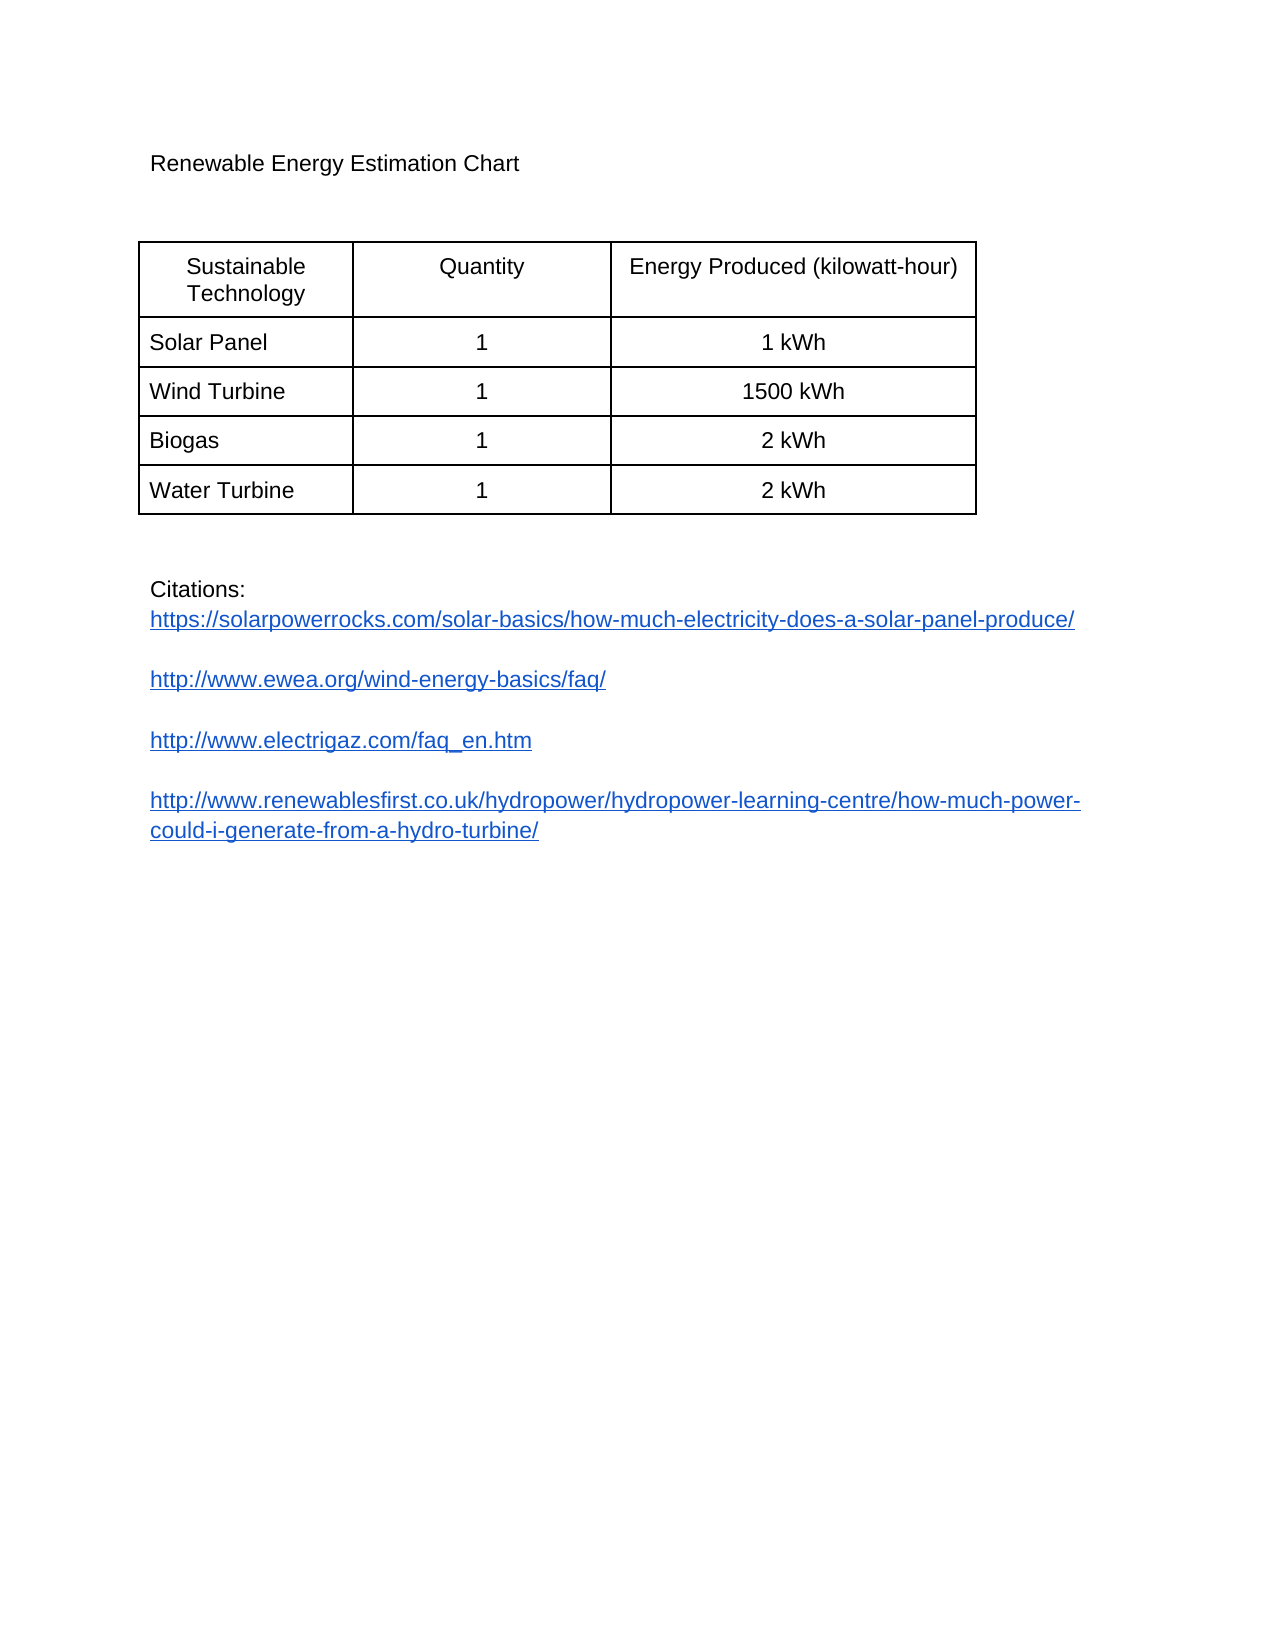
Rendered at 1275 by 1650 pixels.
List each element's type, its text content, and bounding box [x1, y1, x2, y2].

text http://www.ewea.org/wind-energy-basics/faq/ [150, 666, 1125, 693]
text https://solarpowerrocks.com/solar-basics/how-much-electricity-does-a-solar-panel-produce/ [150, 606, 1125, 632]
table_cell Wind Turbine [140, 368, 352, 415]
table_cell Water Turbine [140, 466, 352, 513]
table_cell 1 [354, 318, 610, 366]
text Citations: [150, 576, 1125, 602]
table_cell 1 [354, 417, 610, 464]
table_cell Solar Panel [140, 318, 352, 366]
table_cell 1 [354, 368, 610, 415]
text http://www.electrigaz.com/faq_en.htm [150, 727, 1125, 753]
table_cell 2 kWh [612, 417, 975, 464]
text Renewable Energy Estimation Chart [150, 150, 1125, 176]
table_header Energy Produced (kilowatt-hour) [612, 243, 975, 316]
text http://www.renewablesfirst.co.uk/hydropower/hydropower-learning-centre/how-much-power-could-i-generate-from-a-hydro-turbine/ [150, 787, 1125, 844]
table_header Sustainable Technology [140, 243, 352, 316]
table_cell 1500 kWh [612, 368, 975, 415]
table_cell 1 [354, 466, 610, 513]
table_header Quantity [354, 243, 610, 316]
table_cell 2 kWh [612, 466, 975, 513]
table_cell 1 kWh [612, 318, 975, 366]
table_cell Biogas [140, 417, 352, 464]
